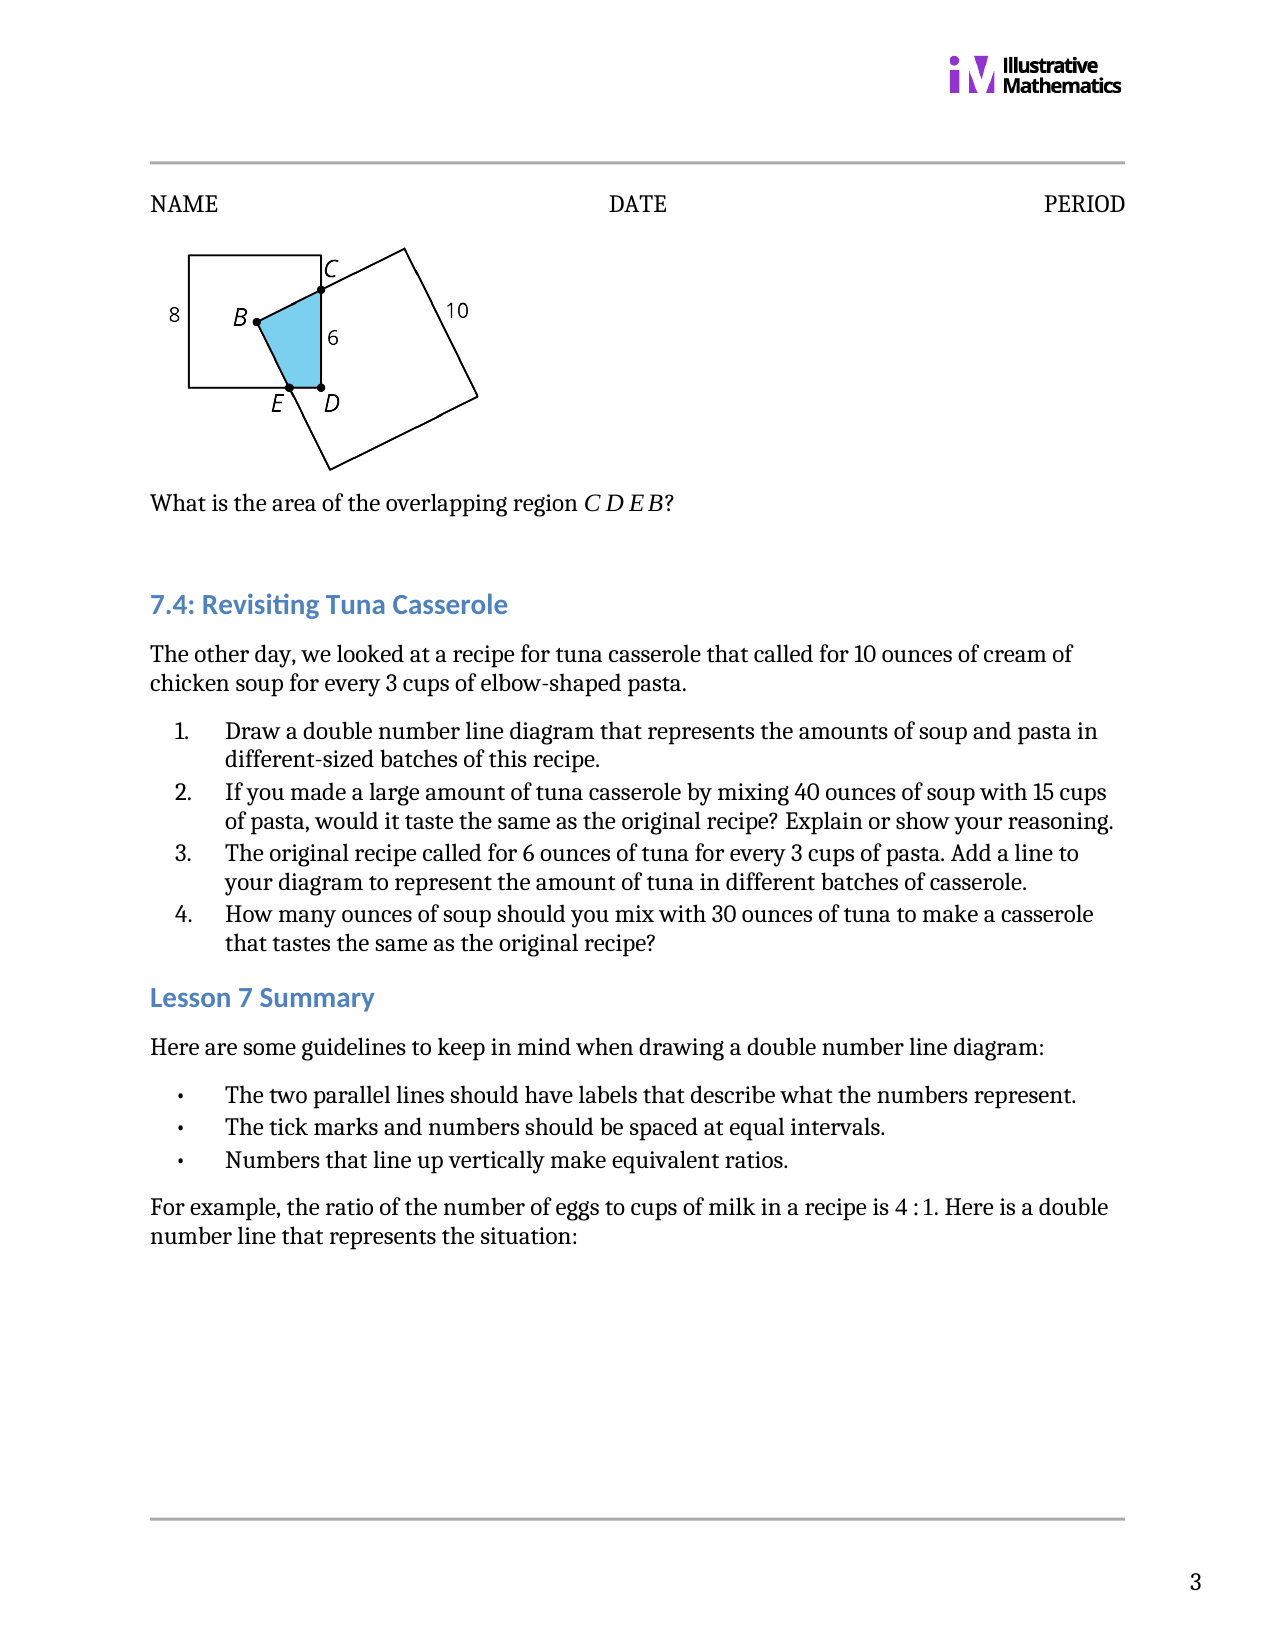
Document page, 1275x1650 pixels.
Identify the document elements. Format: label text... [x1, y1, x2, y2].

subtitle 7.4: Revisiting Tuna Casserole [150, 586, 1125, 622]
list The original recipe called for 6 ounces of tuna for every 3 cups of pasta. Add a line to your diagram to represent the amount of tuna in different batches of casserole. [175, 839, 1125, 897]
text The other day, we looked at a recipe for tuna casserole that called for 10 ounces of cream of chicken soup for every 3 cups of elbow-shaped pasta. [150, 640, 1125, 698]
list The tick marks and numbers should be spaced at equal intervals. [175, 1113, 1125, 1142]
picture [949, 55, 1121, 93]
text Here are some guidelines to keep in mind when drawing a double number line diagram: [150, 1033, 1125, 1062]
picture [168, 247, 479, 471]
list Draw a double number line diagram that represents the amounts of soup and pasta in different-sized batches of this recipe. [175, 717, 1125, 774]
list If you made a large amount of tuna casserole by mixing 40 ounces of soup with 15 cups of pasta, would it taste the same as the original recipe? Explain or show your reasoning. [175, 778, 1125, 835]
list The two parallel lines should have labels that describe what the numbers represent. [175, 1081, 1125, 1109]
list Numbers that line up vertically make equivalent ratios. [175, 1146, 1125, 1174]
text What is the area of the overlapping region ? [150, 489, 1125, 518]
text For example, the ratio of the number of eggs to cups of milk in a recipe is . Here is a double number line that represents the situation: [150, 1193, 1125, 1251]
subtitle Lesson 7 Summary [150, 979, 1125, 1014]
list How many ounces of soup should you mix with 30 ounces of tuna to make a casserole that tastes the same as the original recipe? [175, 900, 1125, 958]
